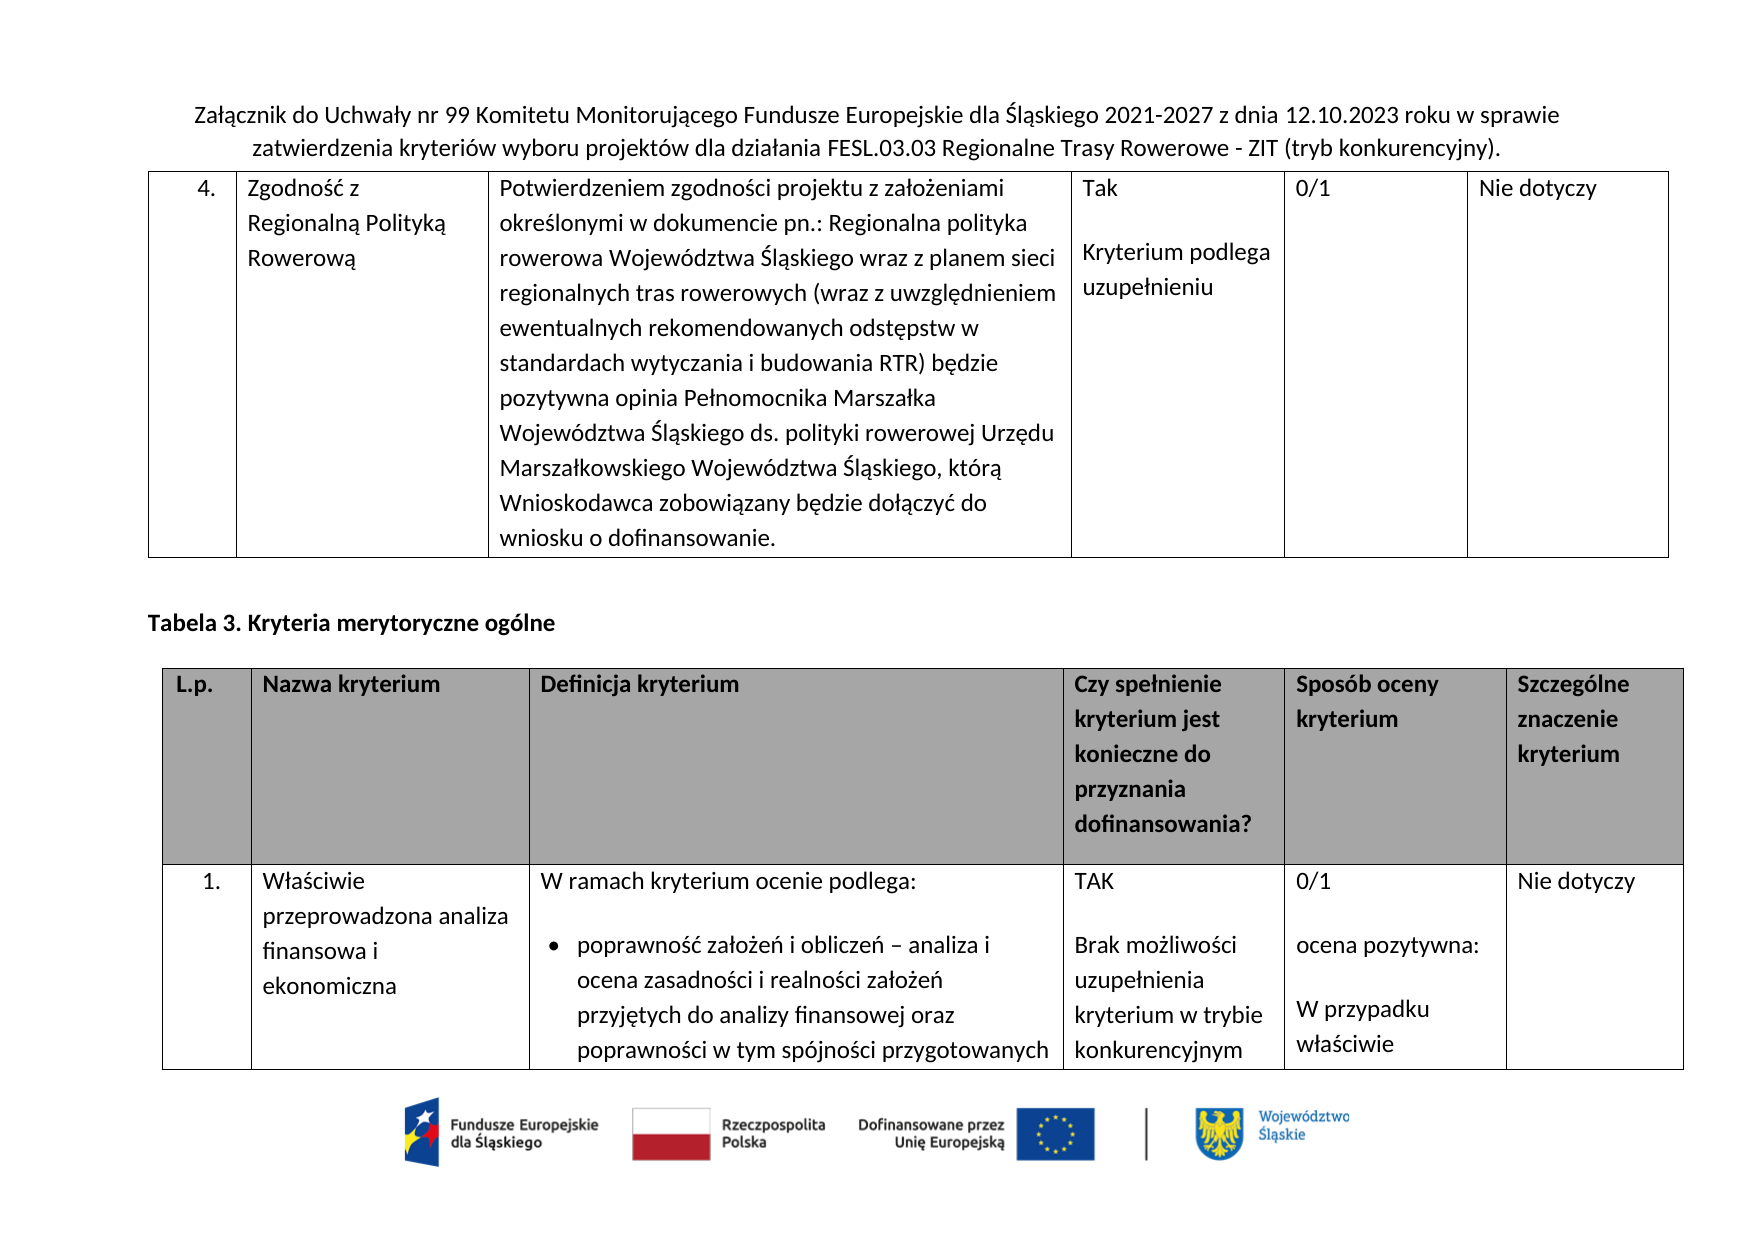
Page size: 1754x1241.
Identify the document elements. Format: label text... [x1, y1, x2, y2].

table_cell Zgodność z Regionalną Polityką Rowerową [237, 172, 488, 557]
table_header Szczególne znaczenie kryterium [1507, 669, 1683, 864]
table_header Definicja kryterium [530, 669, 1063, 864]
table_header L.p. [163, 669, 251, 864]
table_header Sposób oceny kryterium [1285, 669, 1506, 864]
table_cell 0/1 [1285, 172, 1467, 557]
picture [404, 1097, 1350, 1167]
table_header Czy spełnienie kryterium jest konieczne do przyznania dofinansowania? [1064, 669, 1284, 864]
table_cell Tak Kryterium podlega uzupełnieniu [1072, 172, 1284, 557]
table_cell Potwierdzeniem zgodności projektu z założeniami określonymi w dokumencie pn.: Regionalna polityka rowerowa Województwa Śląskiego wraz z planem sieci regionalnych tras rowerowych (wraz z uwzględnieniem ewentualnych rekomendowanych odstępstw w standardach wytyczania i budowania RTR) będzie pozytywna opinia Pełnomocnika Marszałka Województwa Śląskiego ds. polityki rowerowej Urzędu Marszałkowskiego Województwa Śląskiego, którą Wnioskodawca zobowiązany będzie dołączyć do wniosku o dofinansowanie. [489, 172, 1071, 557]
table_cell [163, 865, 251, 1068]
table_cell Właściwie przeprowadzona analiza finansowa i ekonomiczna [252, 865, 529, 1068]
table_cell Nie dotyczy [1507, 865, 1683, 1068]
text Tabela 3. Kryteria merytoryczne ogólne [148, 608, 1606, 638]
table_cell TAK Brak możliwości uzupełnienia kryterium w trybie konkurencyjnym [1064, 865, 1284, 1068]
table_cell Nie dotyczy [1468, 172, 1668, 557]
table_header Nazwa kryterium [252, 669, 529, 864]
table_cell [149, 172, 236, 557]
